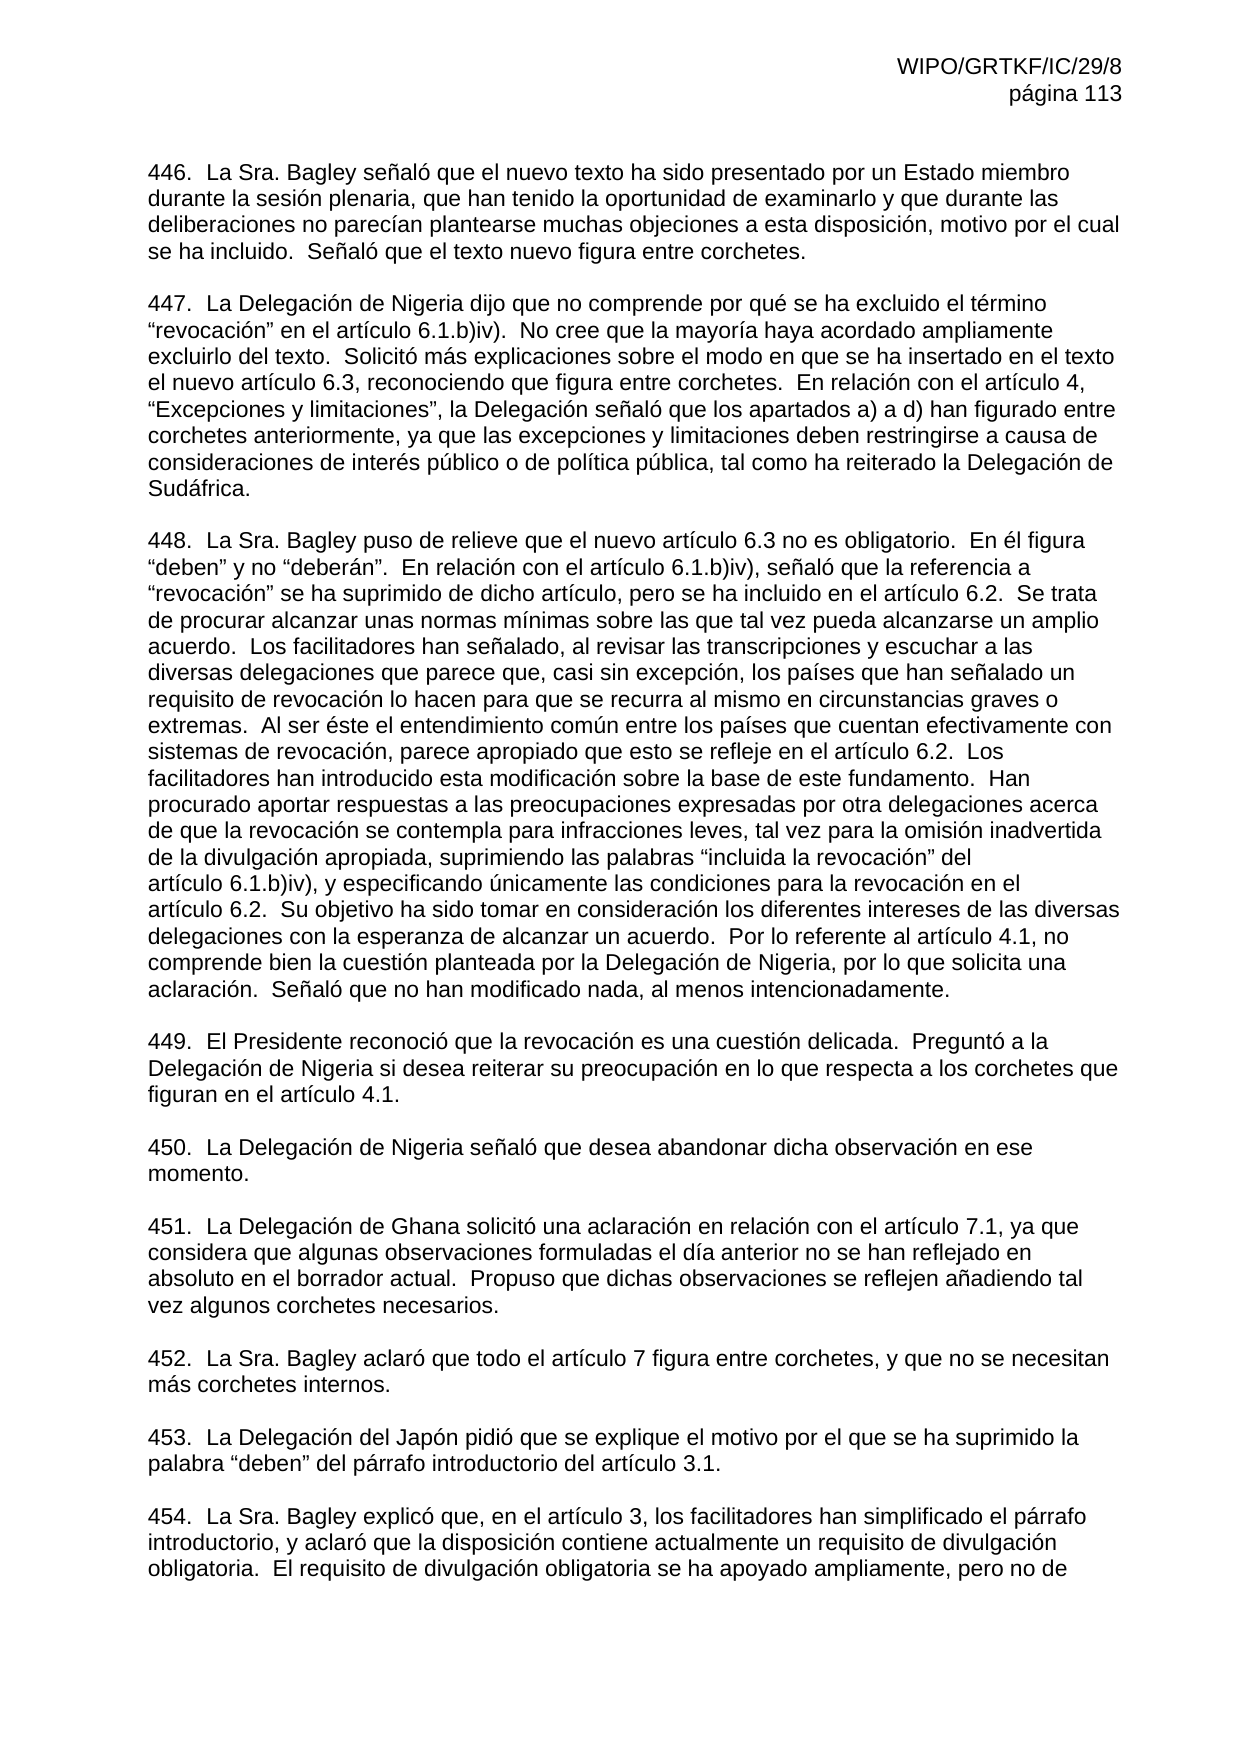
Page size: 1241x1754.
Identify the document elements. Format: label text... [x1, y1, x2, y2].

list La Sra. Bagley puso de relieve que el nuevo artículo 6.3 no es obligatorio. En él figura “deben” y no “deberán”. En relación con el artículo 6.1.b)iv), señaló que la referencia a “revocación” se ha suprimido de dicho artículo, pero se ha incluido en el artículo 6.2. Se trata de procurar alcanzar unas normas mínimas sobre las que tal vez pueda alcanzarse un amplio acuerdo. Los facilitadores han señalado, al revisar las transcripciones y escuchar a las diversas delegaciones que parece que, casi sin excepción, los países que han señalado un requisito de revocación lo hacen para que se recurra al mismo en circunstancias graves o extremas. Al ser éste el entendimiento común entre los países que cuentan efectivamente con sistemas de revocación, parece apropiado que esto se refleje en el artículo 6.2. Los facilitadores han introducido esta modificación sobre la base de este fundamento. Han procurado aportar respuestas a las preocupaciones expresadas por otra delegaciones acerca de que la revocación se contempla para infracciones leves, tal vez para la omisión inadvertida de la divulgación apropiada, suprimiendo las palabras “incluida la revocación” del artículo 6.1.b)iv), y especificando únicamente las condiciones para la revocación en el artículo 6.2. Su objetivo ha sido tomar en consideración los diferentes intereses de las diversas delegaciones con la esperanza de alcanzar un acuerdo. Por lo referente al artículo 4.1, no comprende bien la cuestión planteada por la Delegación de Nigeria, por lo que solicita una aclaración. Señaló que no han modificado nada, al menos intencionadamente. [148, 527, 1122, 1002]
list La Sra. Bagley señaló que el nuevo texto ha sido presentado por un Estado miembro durante la sesión plenaria, que han tenido la oportunidad de examinarlo y que durante las deliberaciones no parecían plantearse muchas objeciones a esta disposición, motivo por el cual se ha incluido. Señaló que el texto nuevo figura entre corchetes. [148, 158, 1122, 264]
list La Delegación de Nigeria dijo que no comprende por qué se ha excluido el término “revocación” en el artículo 6.1.b)iv). No cree que la mayoría haya acordado ampliamente excluirlo del texto. Solicitó más explicaciones sobre el modo en que se ha insertado en el texto el nuevo artículo 6.3, reconociendo que figura entre corchetes. En relación con el artículo 4, “Excepciones y limitaciones”, la Delegación señaló que los apartados a) a d) han figurado entre corchetes anteriormente, ya que las excepciones y limitaciones deben restringirse a causa de consideraciones de interés público o de política pública, tal como ha reiterado la Delegación de Sudáfrica. [148, 290, 1122, 501]
list El Presidente reconoció que la revocación es una cuestión delicada. Preguntó a la Delegación de Nigeria si desea reiterar su preocupación en lo que respecta a los corchetes que figuran en el artículo 4.1. [148, 1028, 1122, 1107]
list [148, 1503, 1122, 1582]
list La Delegación de Ghana solicitó una aclaración en relación con el artículo 7.1, ya que considera que algunas observaciones formuladas el día anterior no se han reflejado en absoluto en el borrador actual. Propuso que dichas observaciones se reflejen añadiendo tal vez algunos corchetes necesarios. [148, 1213, 1122, 1318]
list La Delegación de Nigeria señaló que desea abandonar dicha observación en ese momento. [148, 1134, 1122, 1186]
list La Delegación del Japón pidió que se explique el motivo por el que se ha suprimido la palabra “deben” del párrafo introductorio del artículo 3.1. [148, 1423, 1122, 1476]
list La Sra. Bagley aclaró que todo el artículo 7 figura entre corchetes, y que no se necesitan más corchetes internos. [148, 1344, 1122, 1397]
